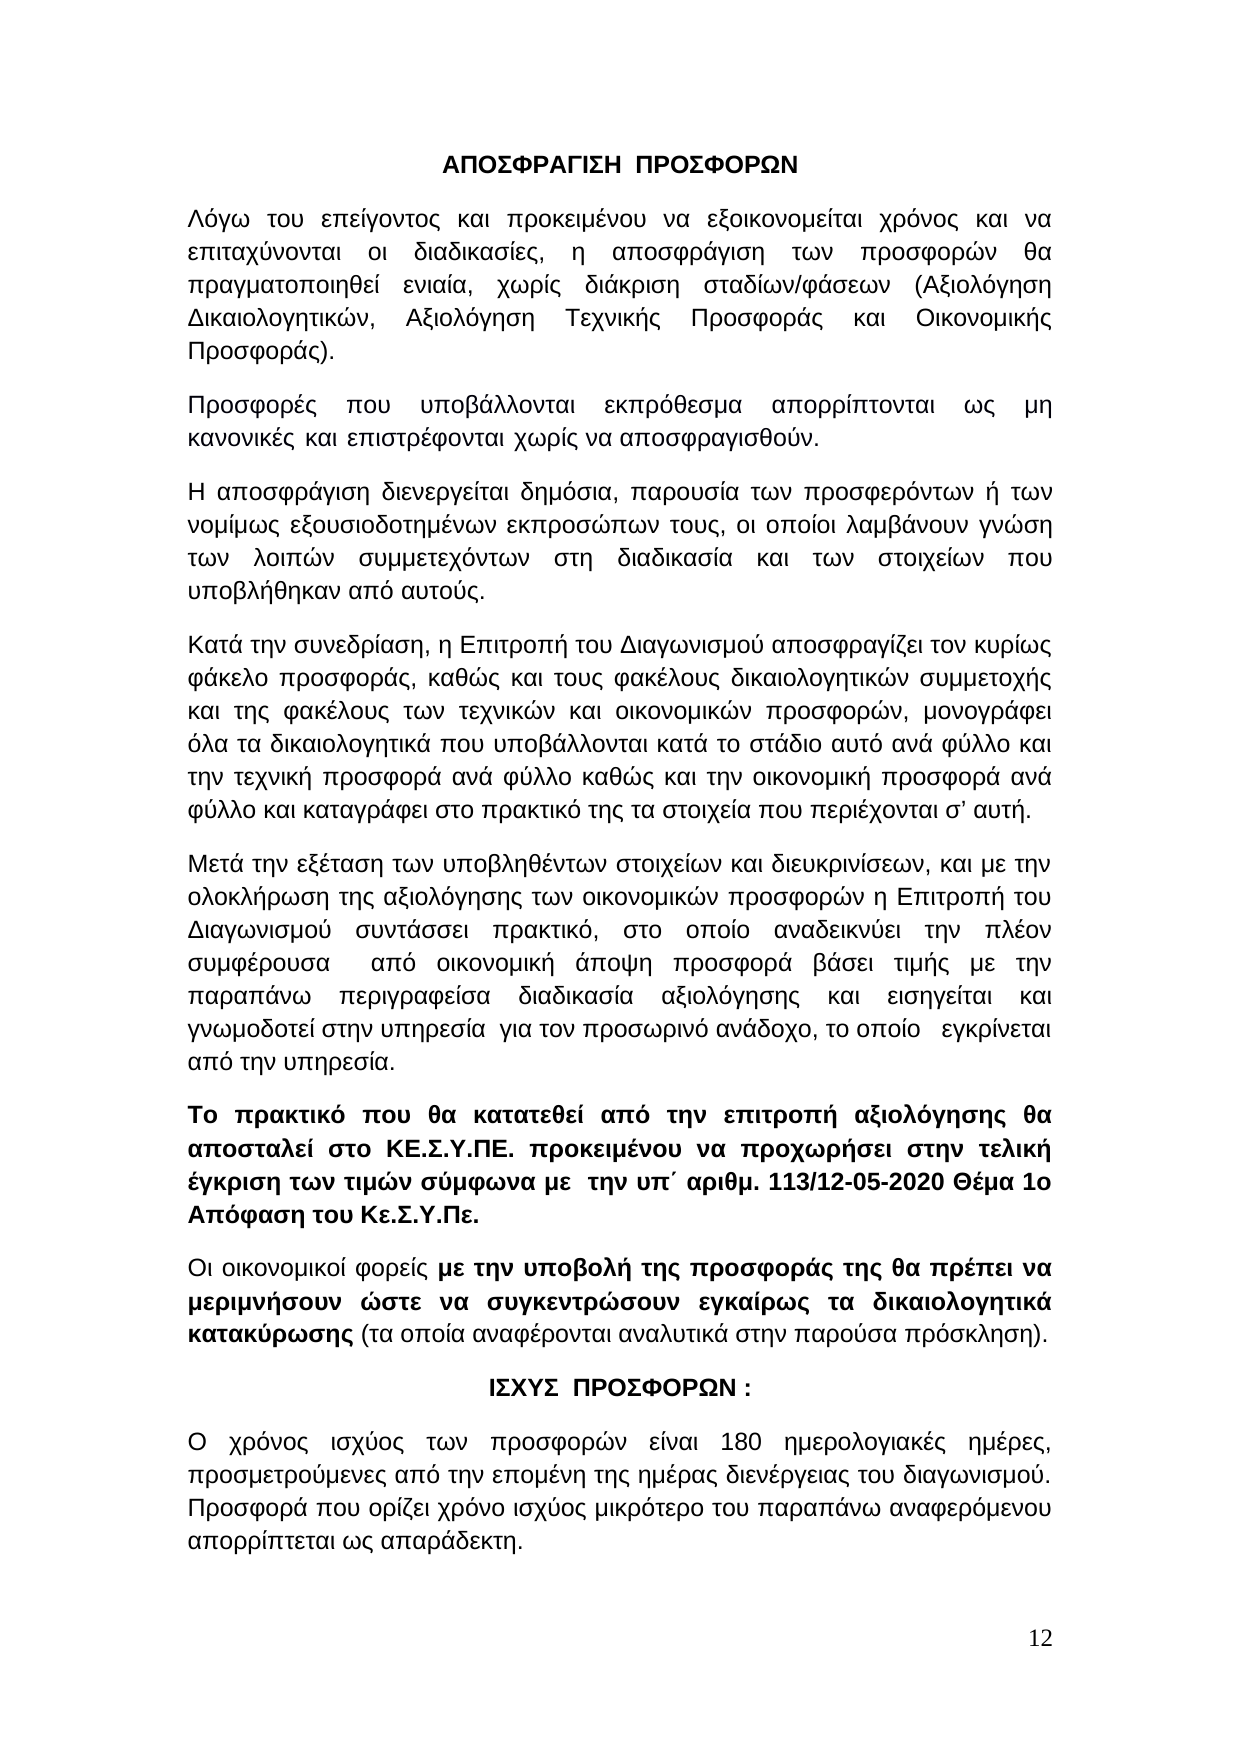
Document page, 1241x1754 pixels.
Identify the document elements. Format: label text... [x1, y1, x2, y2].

text Λόγω του επείγοντος και προκειμένου να εξοικονομείται χρόνος και να επιταχύνονται οι διαδικασίες, η αποσφράγιση των προσφορών θα πραγματοποιηθεί ενιαία, χωρίς διάκριση σταδίων/φάσεων (Αξιολόγηση Δικαιολογητικών, Αξιολόγηση Τεχνικής Προσφοράς και Οικονομικής Προσφοράς). [187, 204, 1053, 365]
text Η αποσφράγιση διενεργείται δημόσια, παρουσία των προσφερόντων ή των νομίμως εξουσιοδοτημένων εκπροσώπων τους, οι οποίοι λαμβάνουν γνώση των λοιπών συμμετεχόντων στη διαδικασία και των στοιχείων που υποβλήθηκαν από αυτούς. [187, 477, 1053, 604]
text Κατά την συνεδρίαση, η Επιτροπή του Διαγωνισμού αποσφραγίζει τον κυρίως φάκελο προσφοράς, καθώς και τους φακέλους δικαιολογητικών συμμετοχής και της φακέλους των τεχνικών και οικονομικών προσφορών, μονογράφει όλα τα δικαιολογητικά που υποβάλλονται κατά το στάδιο αυτό ανά φύλλο και την τεχνική προσφορά ανά φύλλο καθώς και την οικονομική προσφορά ανά φύλλο και καταγράφει στο πρακτικό της τα στοιχεία που περιέχονται σ’ αυτή. [187, 629, 1053, 823]
text ΙΣΧΥΣ ΠΡΟΣΦΟΡΩΝ : [187, 1373, 1053, 1402]
text Μετά την εξέταση των υποβληθέντων στοιχείων και διευκρινίσεων, και με την ολοκλήρωση της αξιολόγησης των οικονομικών προσφορών η Επιτροπή του Διαγωνισμού συντάσσει πρακτικό, στο οποίο αναδεικνύει την πλέον συμφέρουσα από οικονομική άποψη προσφορά βάσει τιμής με την παραπάνω περιγραφείσα διαδικασία αξιολόγησης και εισηγείται και γνωμοδοτεί στην υπηρεσία για τον προσωρινό ανάδοχο, το οποίο εγκρίνεται από την υπηρεσία. [187, 848, 1053, 1075]
text Προσφορές που υποβάλλονται εκπρόθεσμα απορρίπτονται ως μη κανονικές και επιστρέφονται χωρίς να αποσφραγισθούν. [187, 390, 1053, 452]
text Οι οικονομικοί φορείς με την υποβολή της προσφοράς της θα πρέπει να μεριμνήσουν ώστε να συγκεντρώσουν εγκαίρως τα δικαιολογητικά κατακύρωσης (τα οποία αναφέρονται αναλυτικά στην παρούσα πρόσκληση). [187, 1253, 1053, 1348]
text ΑΠΟΣΦΡΑΓΙΣΗ ΠΡΟΣΦΟΡΩΝ [187, 150, 1053, 179]
text Ο χρόνος ισχύος των προσφορών είναι 180 ημερολογιακές ημέρες, προσμετρούμενες από την επομένη της ημέρας διενέργειας του διαγωνισμού. Προσφορά που ορίζει χρόνο ισχύος μικρότερο του παραπάνω αναφερόμενου απορρίπτεται ως απαράδεκτη. [187, 1427, 1053, 1555]
text Το πρακτικό που θα κατατεθεί από την επιτροπή αξιολόγησης θα αποσταλεί στο ΚΕ.Σ.Υ.ΠΕ. προκειμένου να προχωρήσει στην τελική έγκριση των τιμών σύμφωνα με την υπ΄ αριθμ. 113/12-05-2020 Θέμα 1ο Απόφαση του Κε.Σ.Υ.Πε. [187, 1101, 1053, 1228]
